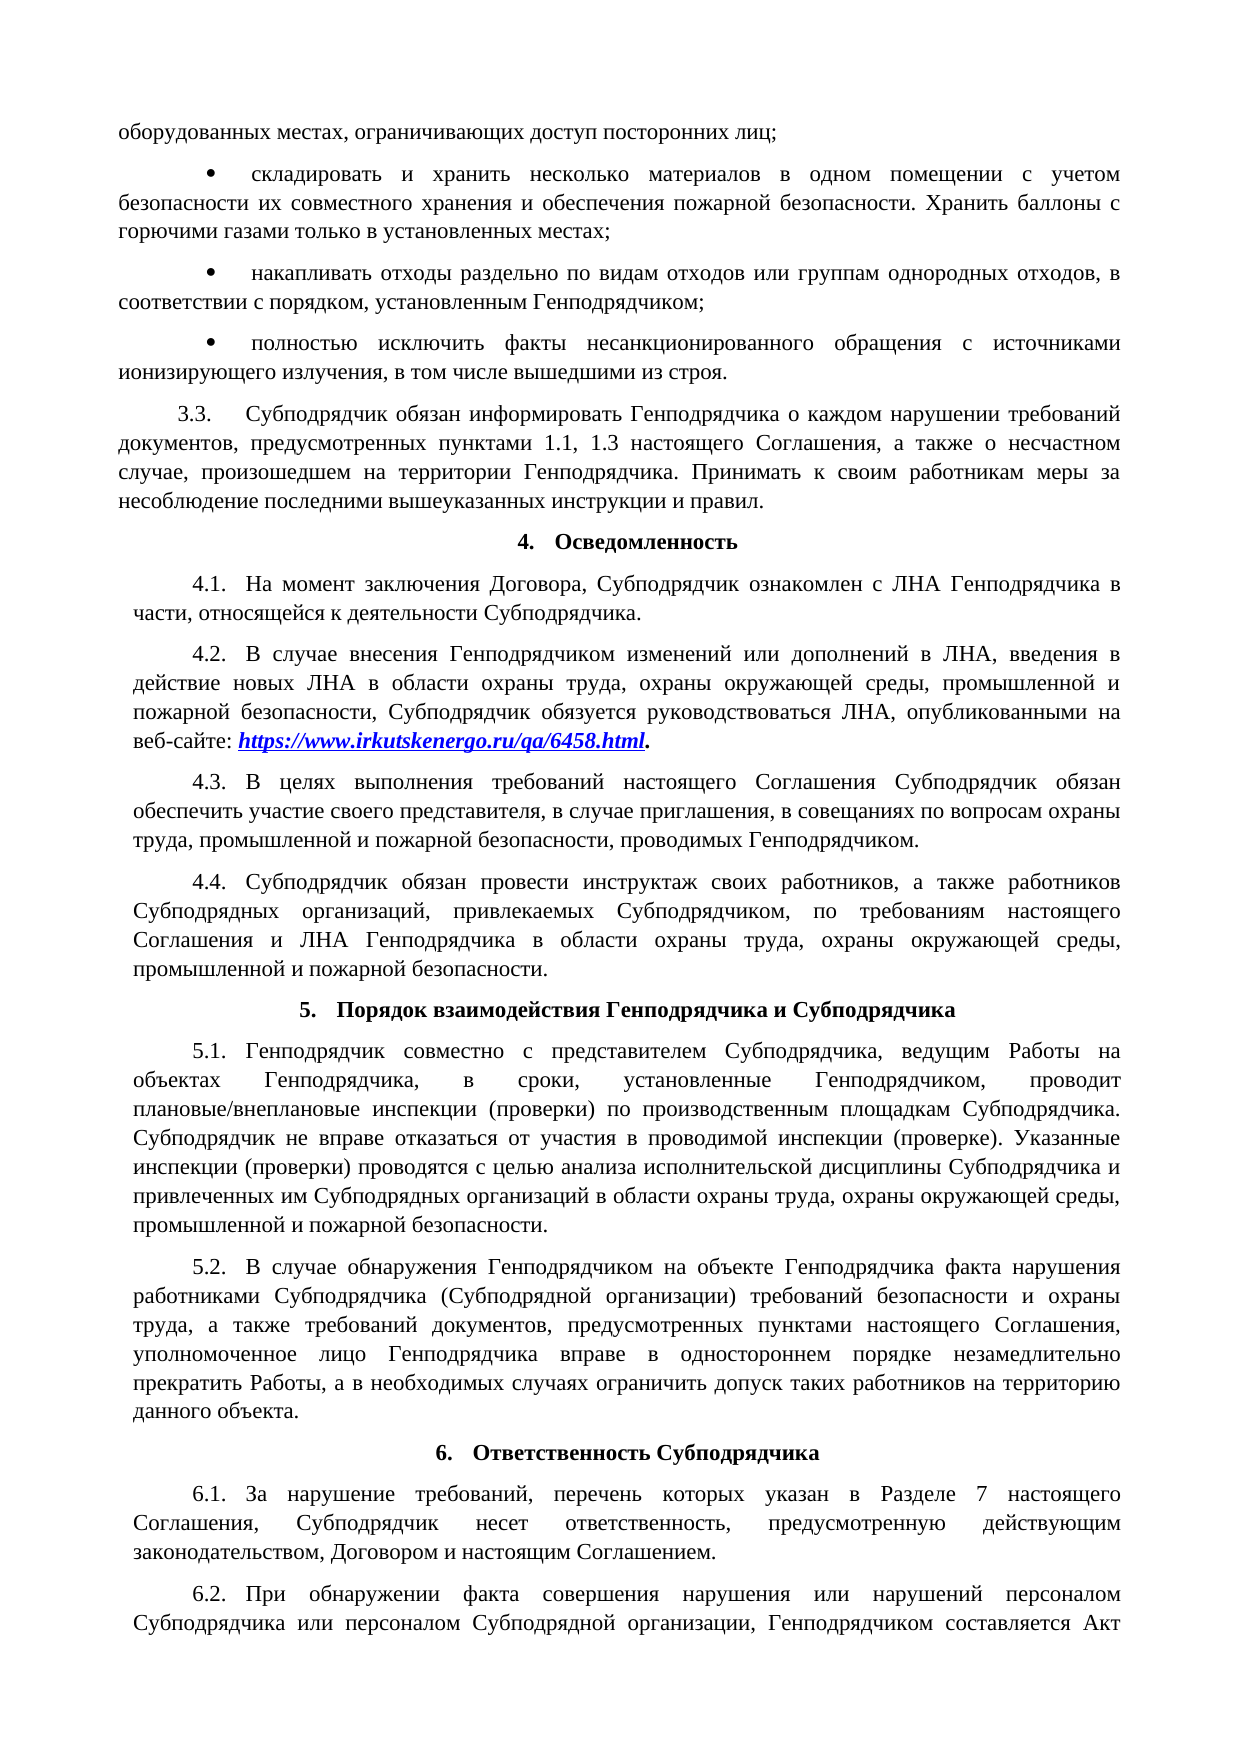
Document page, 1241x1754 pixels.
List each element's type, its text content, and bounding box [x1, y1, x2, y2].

list На момент заключения Договора, Субподрядчик ознакомлен с ЛНА Генподрядчика в части, относящейся к деятельности Субподрядчика. [133, 569, 1122, 625]
list Осведомленность [133, 528, 1122, 554]
list За нарушение требований, перечень которых указан в Разделе 7 настоящего Соглашения, Субподрядчик несет ответственность, предусмотренную действующим законодательством, Договором и настоящим Соглашением. [133, 1480, 1122, 1565]
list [133, 1580, 1122, 1635]
list Ответственность Субподрядчика [133, 1439, 1122, 1465]
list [118, 118, 1122, 144]
list Порядок взаимодействия Генподрядчика и Субподрядчика [133, 996, 1122, 1022]
list В целях выполнения требований настоящего Соглашения Субподрядчик обязан обеспечить участие своего представителя, в случае приглашения, в совещаниях по вопросам охраны труда, промышленной и пожарной безопасности, проводимых Генподрядчиком. [133, 768, 1122, 853]
list полностью исключить факты несанкционированного обращения с источниками ионизирующего излучения, в том числе вышедшими из строя. [118, 329, 1122, 385]
list складировать и хранить несколько материалов в одном помещении с учетом безопасности их совместного хранения и обеспечения пожарной безопасности. Хранить баллоны с горючими газами только в установленных местах; [118, 159, 1122, 244]
list В случае обнаружения Генподрядчиком на объекте Генподрядчика факта нарушения работниками Субподрядчика (Субподрядной организации) требований безопасности и охраны труда, а также требований документов, предусмотренных пунктами настоящего Соглашения, уполномоченное лицо Генподрядчика вправе в одностороннем порядке незамедлительно прекратить Работы, а в необходимых случаях ограничить допуск таких работников на территорию данного объекта. [133, 1253, 1122, 1424]
list Субподрядчик обязан провести инструктаж своих работников, а также работников Субподрядных организаций, привлекаемых Субподрядчиком, по требованиям настоящего Соглашения и ЛНА Генподрядчика в области охраны труда, охраны окружающей среды, промышленной и пожарной безопасности. [133, 868, 1122, 981]
list В случае внесения Генподрядчиком изменений или дополнений в ЛНА, введения в действие новых ЛНА в области охраны труда, охраны окружающей среды, промышленной и пожарной безопасности, Субподрядчик обязуется руководствоваться ЛНА, опубликованными на веб-сайте: https://www.irkutskenergo.ru/qa/6458.html. [133, 640, 1122, 753]
list накапливать отходы раздельно по видам отходов или группам однородных отходов, в соответствии с порядком, установленным Генподрядчиком; [118, 259, 1122, 314]
list Генподрядчик совместно с представителем Субподрядчика, ведущим Работы на объектах Генподрядчика, в сроки, установленные Генподрядчиком, проводит плановые/внеплановые инспекции (проверки) по производственным площадкам Субподрядчика. Субподрядчик не вправе отказаться от участия в проводимой инспекции (проверке). Указанные инспекции (проверки) проводятся с целью анализа исполнительской дисциплины Субподрядчика и привлеченных им Субподрядных организаций в области охраны труда, охраны окружающей среды, промышленной и пожарной безопасности. [133, 1037, 1122, 1238]
list Субподрядчик обязан информировать Генподрядчика о каждом нарушении требований документов, предусмотренных пунктами 1.1, 1.3 настоящего Соглашения, а также о несчастном случае, произошедшем на территории Генподрядчика. Принимать к своим работникам меры за несоблюдение последними вышеуказанных инструкции и правил. [118, 400, 1122, 513]
